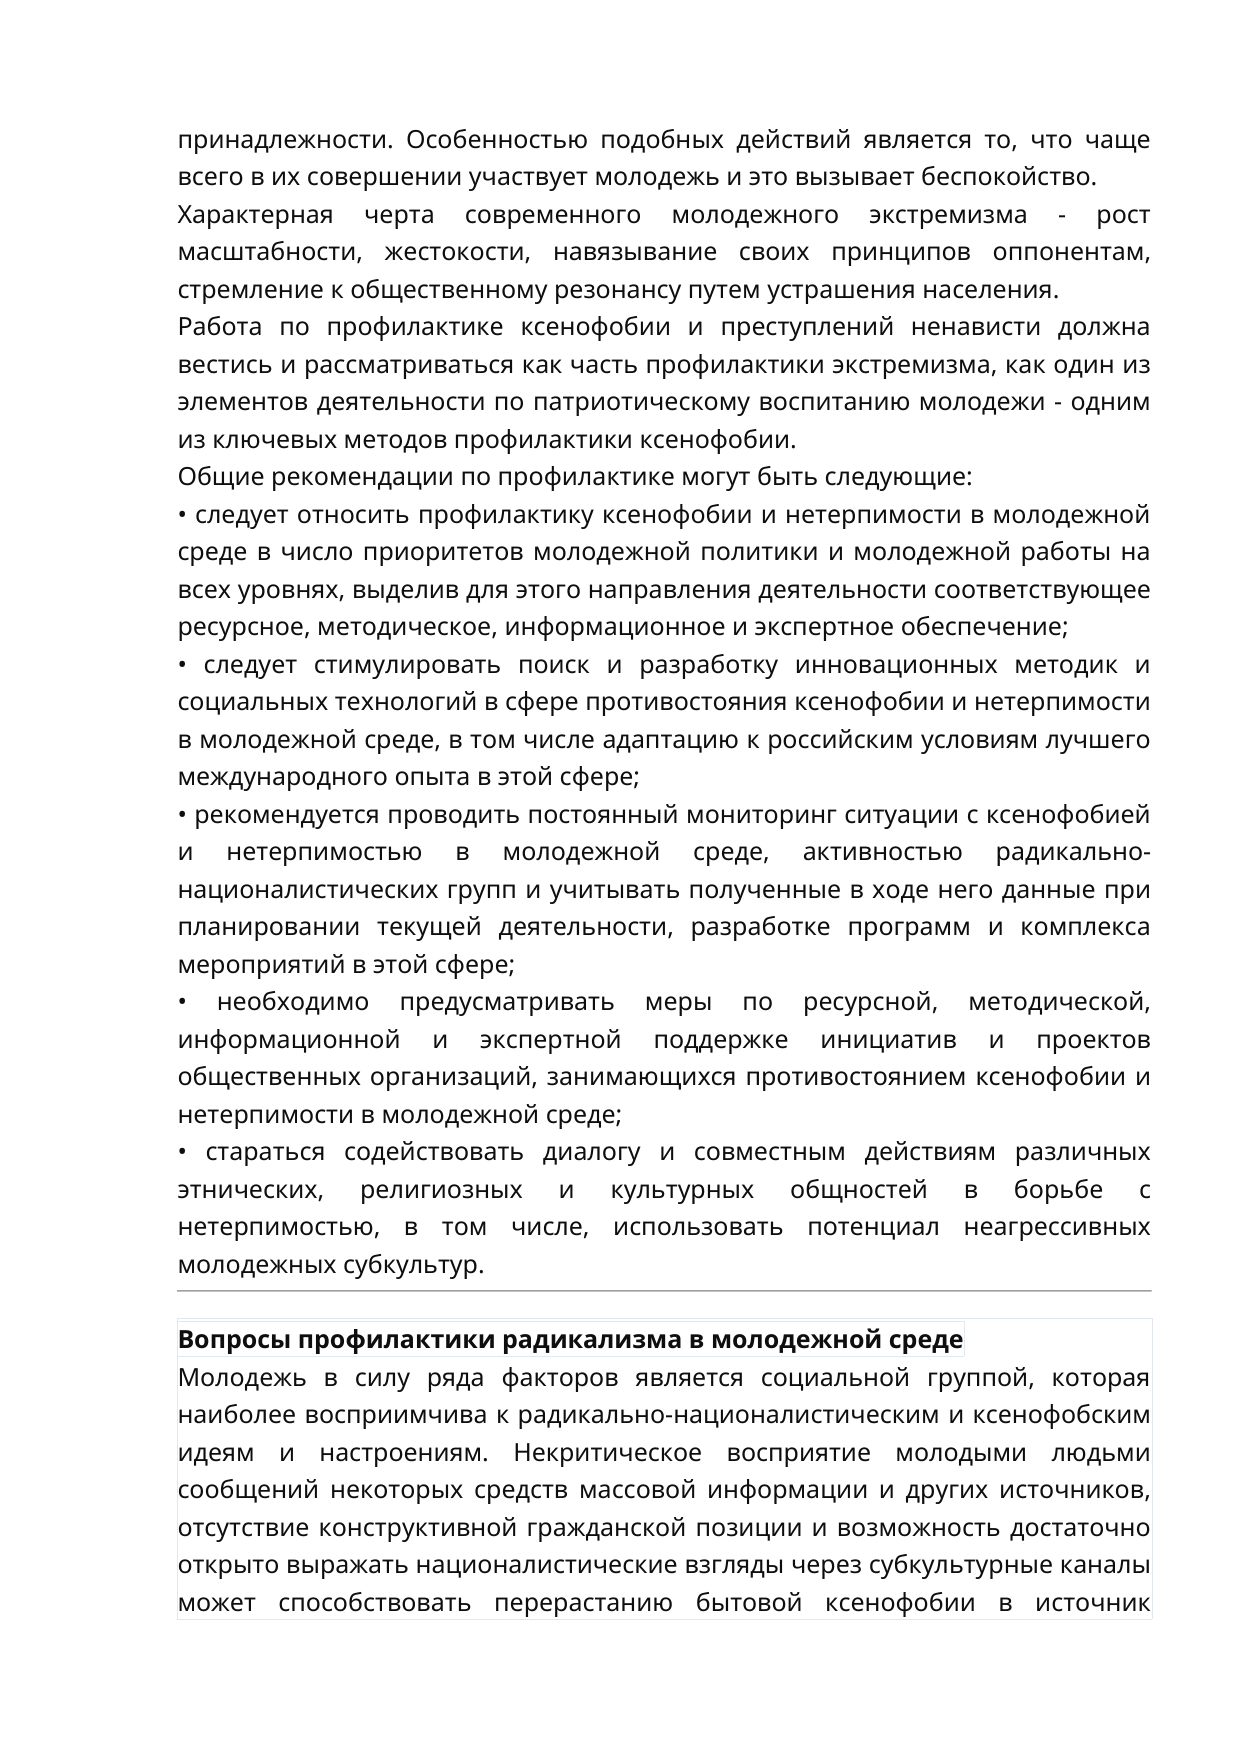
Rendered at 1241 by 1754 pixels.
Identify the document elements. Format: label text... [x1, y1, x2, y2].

text Работа по профилактике ксенофобии и преступлений ненависти должна вестись и рассматриваться как часть профилактики экстремизма, как один из элементов деятельности по патриотическому воспитанию молодежи - одним из ключевых методов профилактики ксенофобии. [177, 306, 1152, 456]
text • необходимо предусматривать меры по ресурсной, методической, информационной и экспертной поддержке инициатив и проектов общественных организаций, занимающихся противостоянием ксенофобии и нетерпимости в молодежной среде; [177, 981, 1152, 1131]
text Вопросы профилактики радикализма в молодежной среде [178, 1319, 1152, 1356]
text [177, 118, 1152, 193]
text Характерная черта современного молодежного экстремизма - рост масштабности, жестокости, навязывание своих принципов оппонентам, стремление к общественному резонансу путем устрашения населения. [177, 193, 1152, 306]
text • следует относить профилактику ксенофобии и нетерпимости в молодежной среде в число приоритетов молодежной политики и молодежной работы на всех уровнях, выделив для этого направления деятельности соответствующее ресурсное, методическое, информационное и экспертное обеспечение; [177, 493, 1152, 643]
text • стараться содействовать диалогу и совместным действиям различных этнических, религиозных и культурных общностей в борьбе с нетерпимостью, в том числе, использовать потенциал неагрессивных молодежных субкультур. [177, 1131, 1152, 1281]
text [178, 1356, 1152, 1619]
text • рекомендуется проводить постоянный мониторинг ситуации с ксенофобией и нетерпимостью в молодежной среде, активностью радикально-националистических групп и учитывать полученные в ходе него данные при планировании текущей деятельности, разработке программ и комплекса мероприятий в этой сфере; [177, 793, 1152, 981]
text • следует стимулировать поиск и разработку инновационных методик и социальных технологий в сфере противостояния ксенофобии и нетерпимости в молодежной среде, в том числе адаптацию к российским условиям лучшего международного опыта в этой сфере; [177, 643, 1152, 793]
text Общие рекомендации по профилактике могут быть следующие: [177, 456, 1152, 493]
